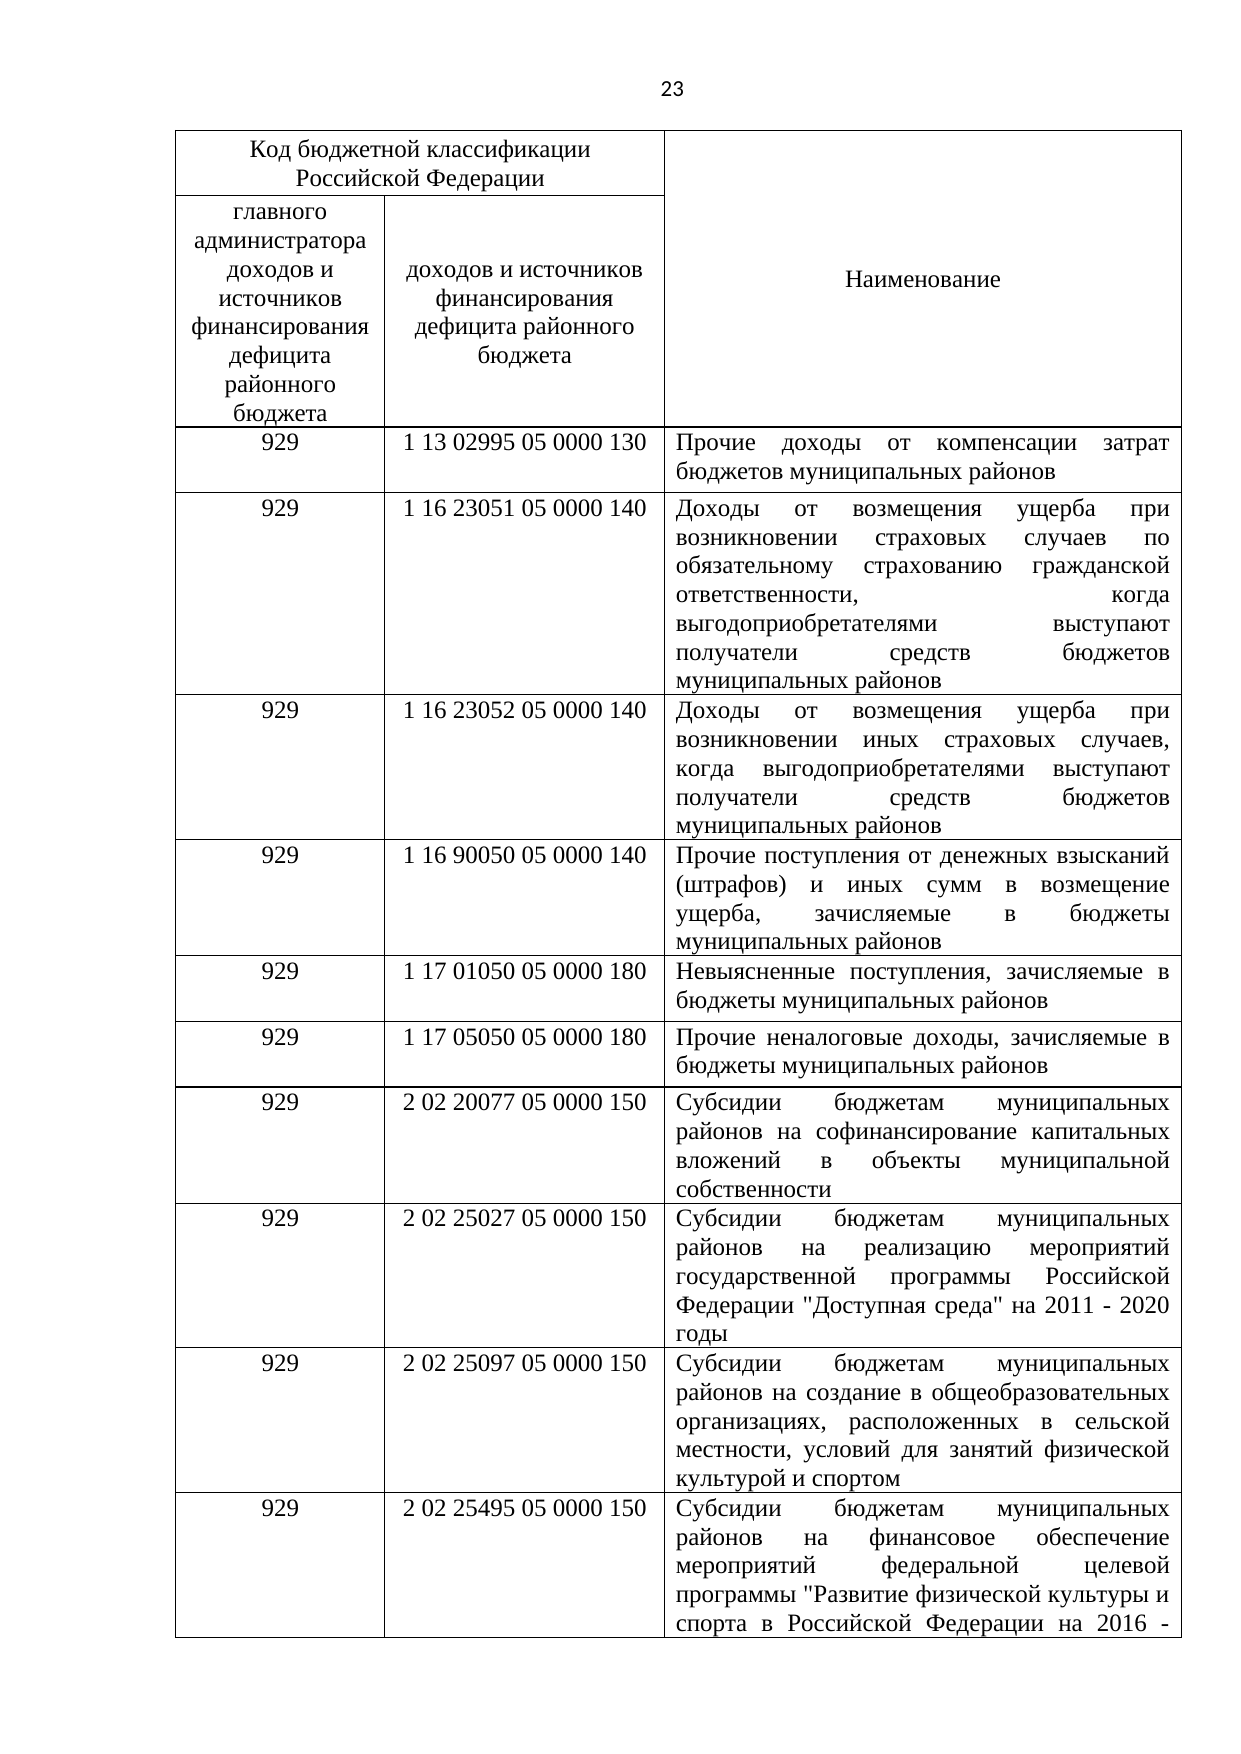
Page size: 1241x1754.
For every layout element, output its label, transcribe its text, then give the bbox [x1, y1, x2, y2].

table_cell главного администратора доходов и источников финансирования дефицита районного бюджета [176, 196, 384, 426]
table_cell 1 16 23051 05 0000 140 [385, 493, 664, 694]
table_cell Прочие неналоговые доходы, зачисляемые в бюджеты муниципальных районов [665, 1022, 1181, 1086]
table_cell 929 [176, 956, 384, 1021]
table_cell 929 [176, 1493, 384, 1637]
table_cell Субсидии бюджетам муниципальных районов на создание в общеобразовательных организациях, расположенных в сельской местности, условий для занятий физической культурой и спортом [665, 1348, 1181, 1492]
table_header Наименование [665, 131, 1181, 426]
table_cell Субсидии бюджетам муниципальных районов на реализацию мероприятий государственной программы Российской Федерации "Доступная среда" на 2011 - 2020 годы [665, 1204, 1181, 1347]
table_cell 2 02 25097 05 0000 150 [385, 1348, 664, 1492]
table_cell 2 02 20077 05 0000 150 [385, 1088, 664, 1202]
table_cell Прочие поступления от денежных взысканий (штрафов) и иных сумм в возмещение ущерба, зачисляемые в бюджеты муниципальных районов [665, 840, 1181, 955]
table_cell 929 [176, 493, 384, 694]
table_cell 1 17 01050 05 0000 180 [385, 956, 664, 1021]
table_header Код бюджетной классификации Российской Федерации [176, 131, 664, 195]
table_cell 1 17 05050 05 0000 180 [385, 1022, 664, 1086]
table_cell 1 13 02995 05 0000 130 [385, 428, 664, 492]
table_cell доходов и источников финансирования дефицита районного бюджета [385, 196, 664, 426]
table_cell Невыясненные поступления, зачисляемые в бюджеты муниципальных районов [665, 956, 1181, 1021]
table_cell 2 02 25495 05 0000 150 [385, 1493, 664, 1637]
table_cell 929 [176, 695, 384, 839]
table_cell 929 [176, 1348, 384, 1492]
table_cell 929 [176, 428, 384, 492]
table_cell 929 [176, 1204, 384, 1347]
table_cell 1 16 23052 05 0000 140 [385, 695, 664, 839]
table_cell Субсидии бюджетам муниципальных районов на софинансирование капитальных вложений в объекты муниципальной собственности [665, 1088, 1181, 1202]
table_cell 1 16 90050 05 0000 140 [385, 840, 664, 955]
table_cell Доходы от возмещения ущерба при возникновении страховых случаев по обязательному страхованию гражданской ответственности, когда выгодоприобретателями выступают получатели средств бюджетов муниципальных районов [665, 493, 1181, 694]
table_cell Прочие доходы от компенсации затрат бюджетов муниципальных районов [665, 428, 1181, 492]
table_cell 929 [176, 1088, 384, 1202]
table_cell 929 [176, 840, 384, 955]
table_cell 929 [176, 1022, 384, 1086]
table_cell 2 02 25027 05 0000 150 [385, 1204, 664, 1347]
table_cell Доходы от возмещения ущерба при возникновении иных страховых случаев, когда выгодоприобретателями выступают получатели средств бюджетов муниципальных районов [665, 695, 1181, 839]
